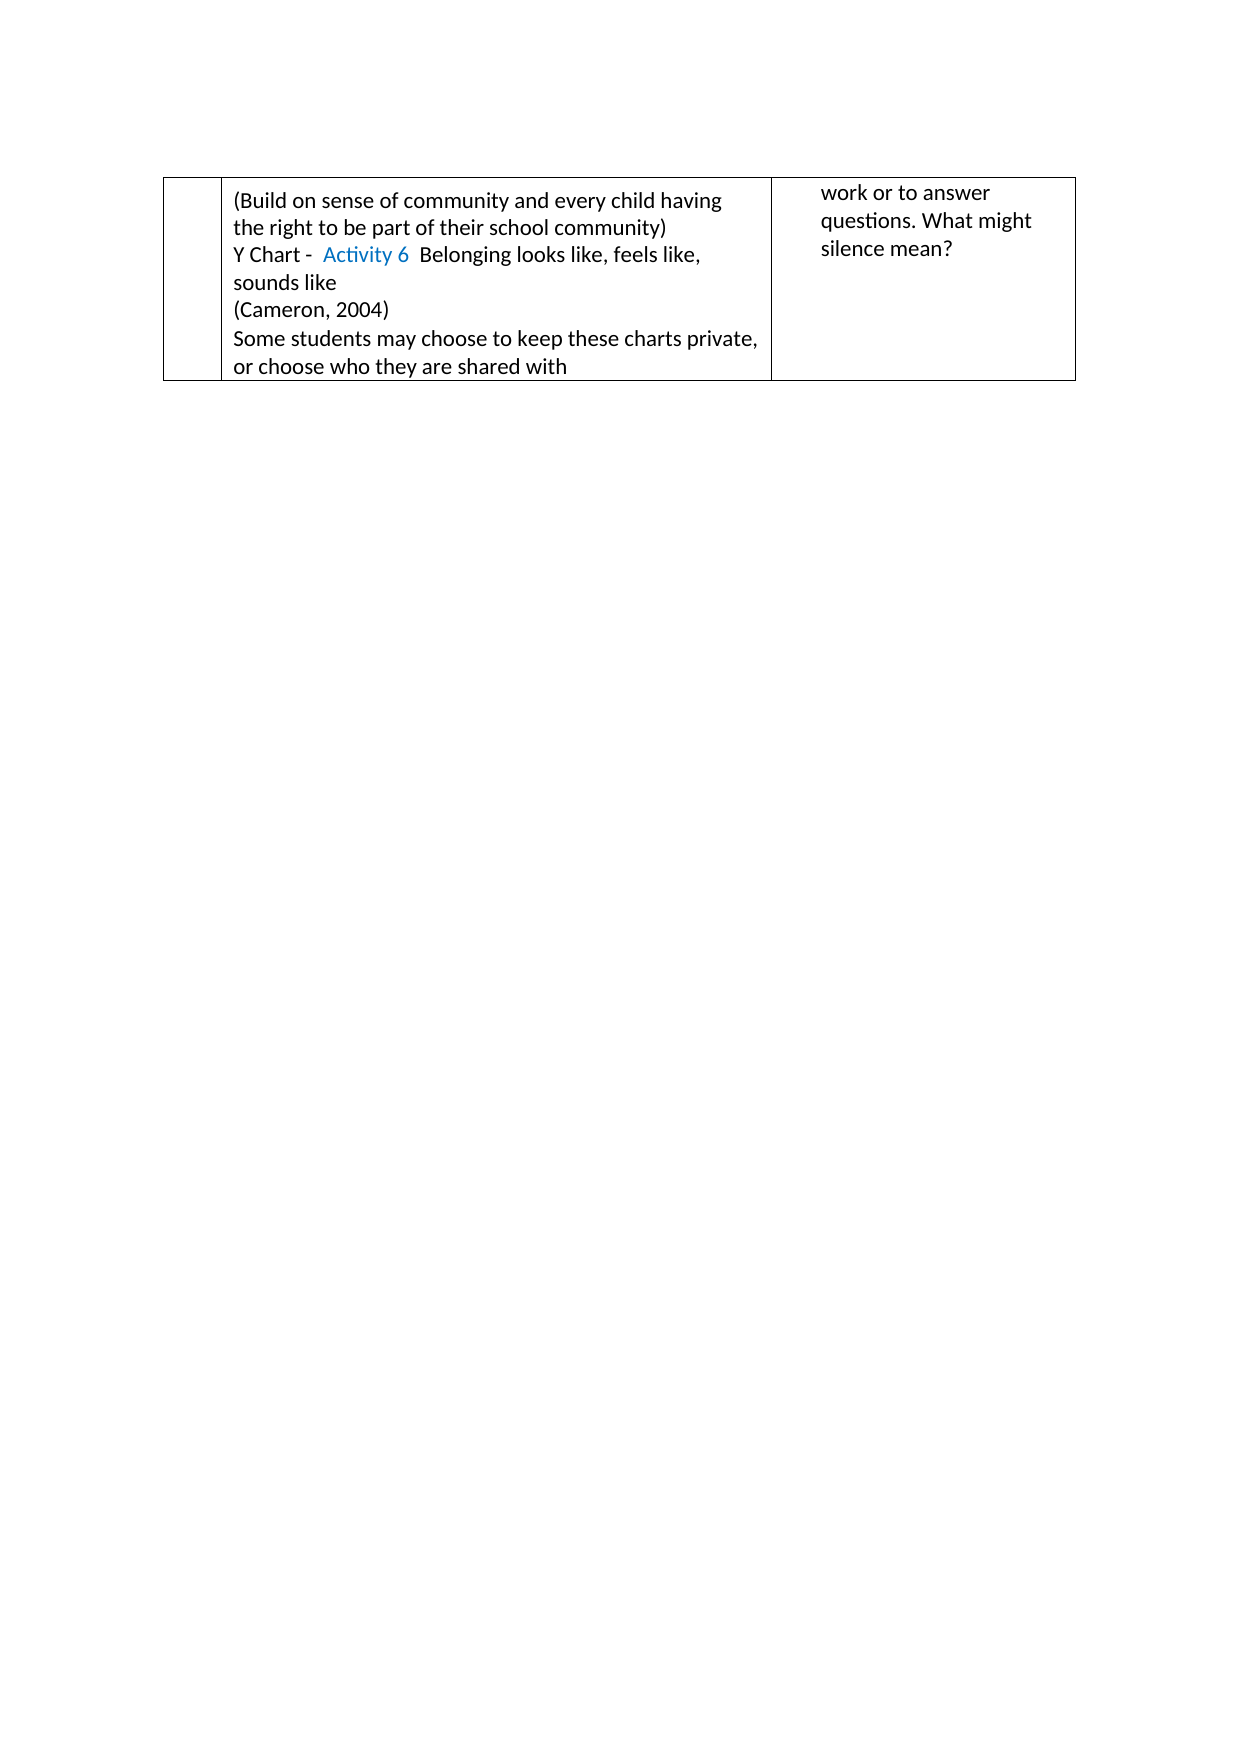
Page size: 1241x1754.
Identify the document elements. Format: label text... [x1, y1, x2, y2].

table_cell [222, 178, 771, 380]
table_cell c [164, 178, 221, 380]
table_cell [772, 178, 1075, 380]
